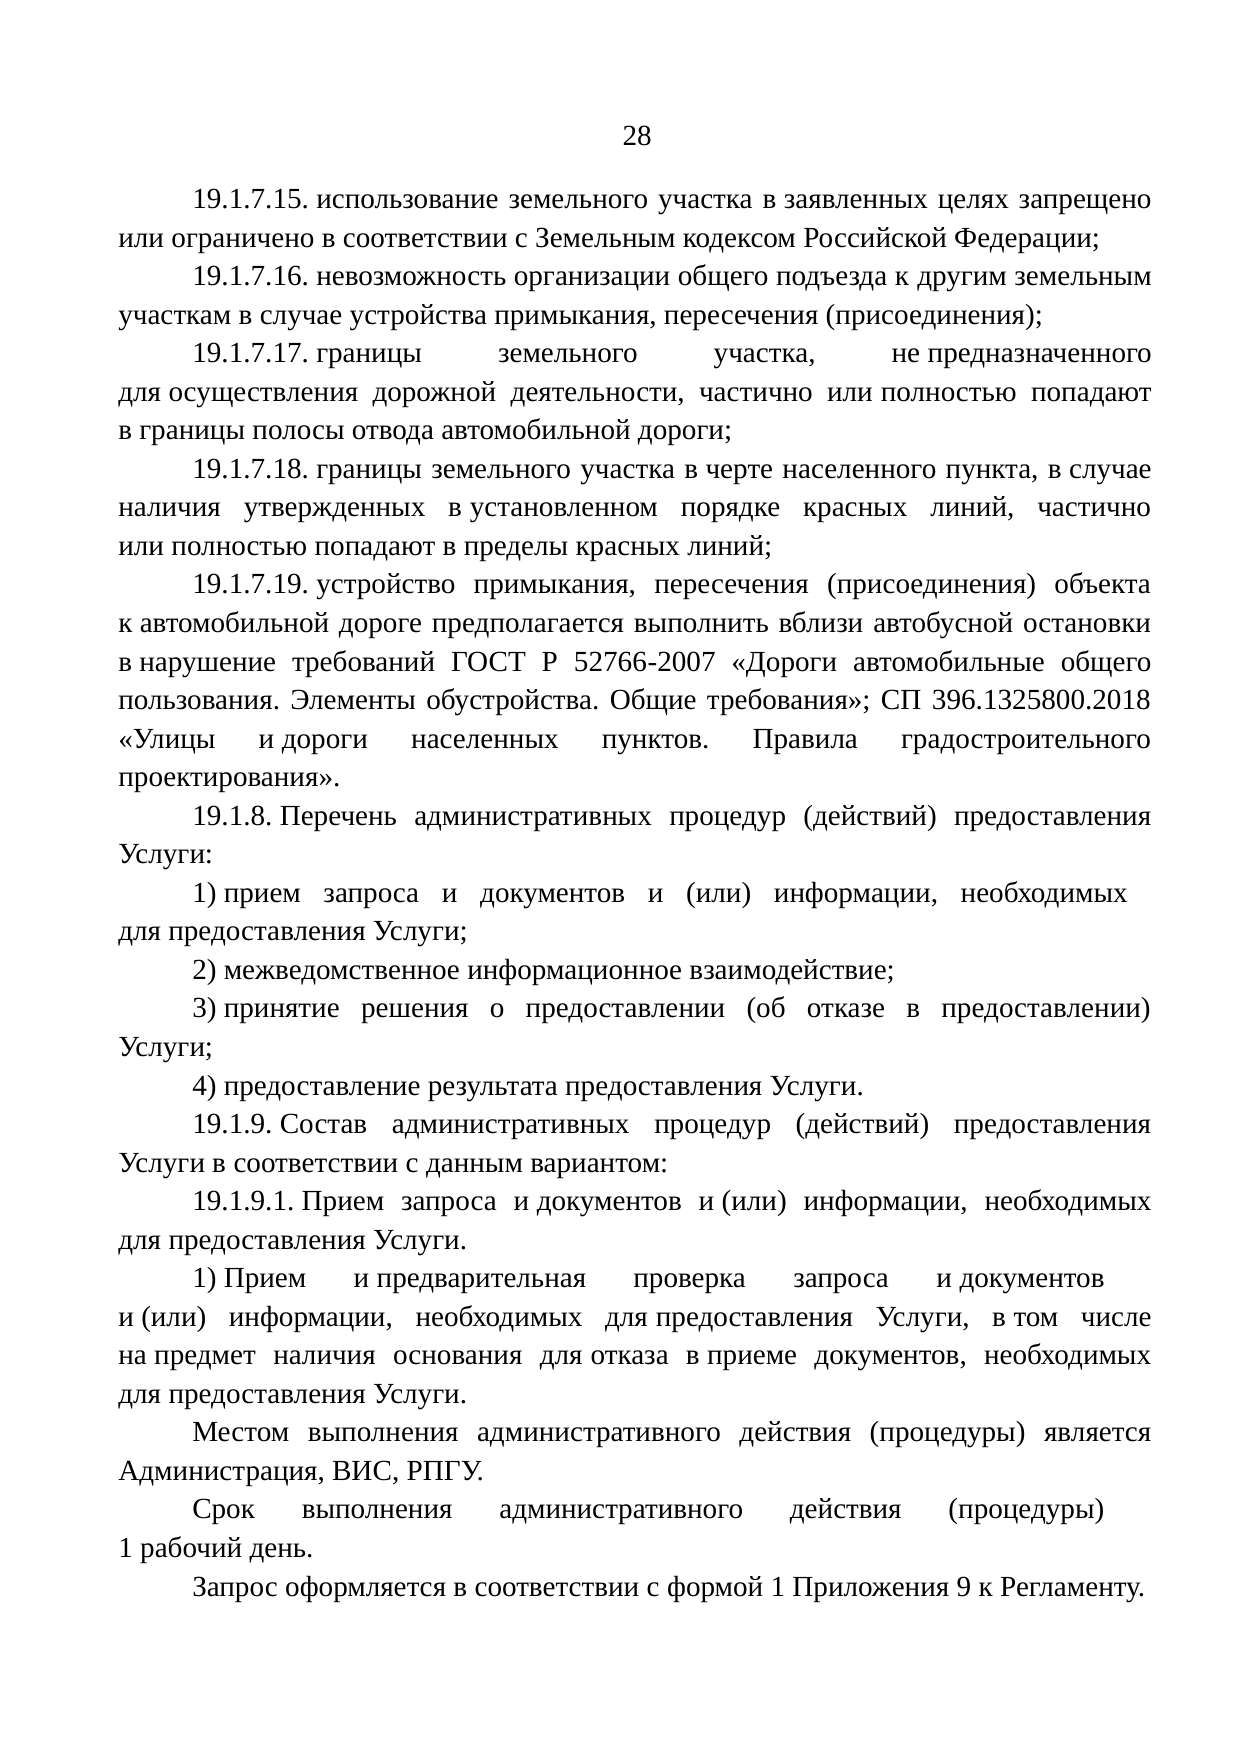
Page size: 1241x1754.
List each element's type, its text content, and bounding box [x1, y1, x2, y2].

text 19.1.7.17. границы земельного участка, не предназначенного для осуществления дорожной деятельности, частично или полностью попадают в границы полосы отвода автомобильной дороги; [118, 335, 1152, 446]
text 1) Прием и предварительная проверка запроса и документов и (или) информации, необходимых для предоставления Услуги, в том числе на предмет наличия основания для отказа в приеме документов, необходимых для предоставления Услуги. [118, 1260, 1152, 1409]
text 19.1.7.15. использование земельного участка в заявленных целях запрещено или ограничено в соответствии с Земельным кодексом Российской Федерации; [118, 181, 1152, 253]
text 19.1.7.19. устройство примыкания, пересечения (присоединения) объекта к автомобильной дороге предполагается выполнить вблизи автобусной остановки в нарушение требований ГОСТ Р 52766⁠-⁠2007 «Дороги автомобильные общего пользования. Элементы обустройства. Общие требования»; СП 396.1325800.2018 «Улицы и дороги населенных пунктов. Правила градостроительного проектирования». [118, 567, 1152, 793]
text Срок выполнения административного действия (процедуры) 1 рабочий день. [118, 1492, 1152, 1564]
text 19.1.8. Перечень административных процедур (действий) предоставления Услуги: [118, 798, 1152, 870]
text 19.1.7.18. границы земельного участка в черте населенного пункта, в случае наличия утвержденных в установленном порядке красных линий, частично или полностью попадают в пределы красных линий; [118, 451, 1152, 562]
text 4) предоставление результата предоставления Услуги. [118, 1068, 1152, 1101]
text 3) принятие решения о предоставлении (об отказе в предоставлении) Услуги; [118, 991, 1152, 1063]
text 19.1.9. Состав административных процедур (действий) предоставления Услуги в соответствии с данным вариантом: [118, 1106, 1152, 1178]
text 1) прием запроса и документов и (или) информации, необходимых для предоставления Услуги; [118, 875, 1152, 947]
text 19.1.7.16. невозможность организации общего подъезда к другим земельным участкам в случае устройства примыкания, пересечения (присоединения); [118, 258, 1152, 330]
text 19.1.9.1. Прием запроса и документов и (или) информации, необходимых для предоставления Услуги. [118, 1183, 1152, 1255]
text Запрос оформляется в соответствии с формой 1 Приложения 9 к Регламенту. [118, 1569, 1152, 1602]
text 2) межведомственное информационное взаимодействие; [118, 952, 1152, 986]
text Местом выполнения административного действия (процедуры) является Администрация, ВИС, РПГУ. [118, 1414, 1152, 1487]
